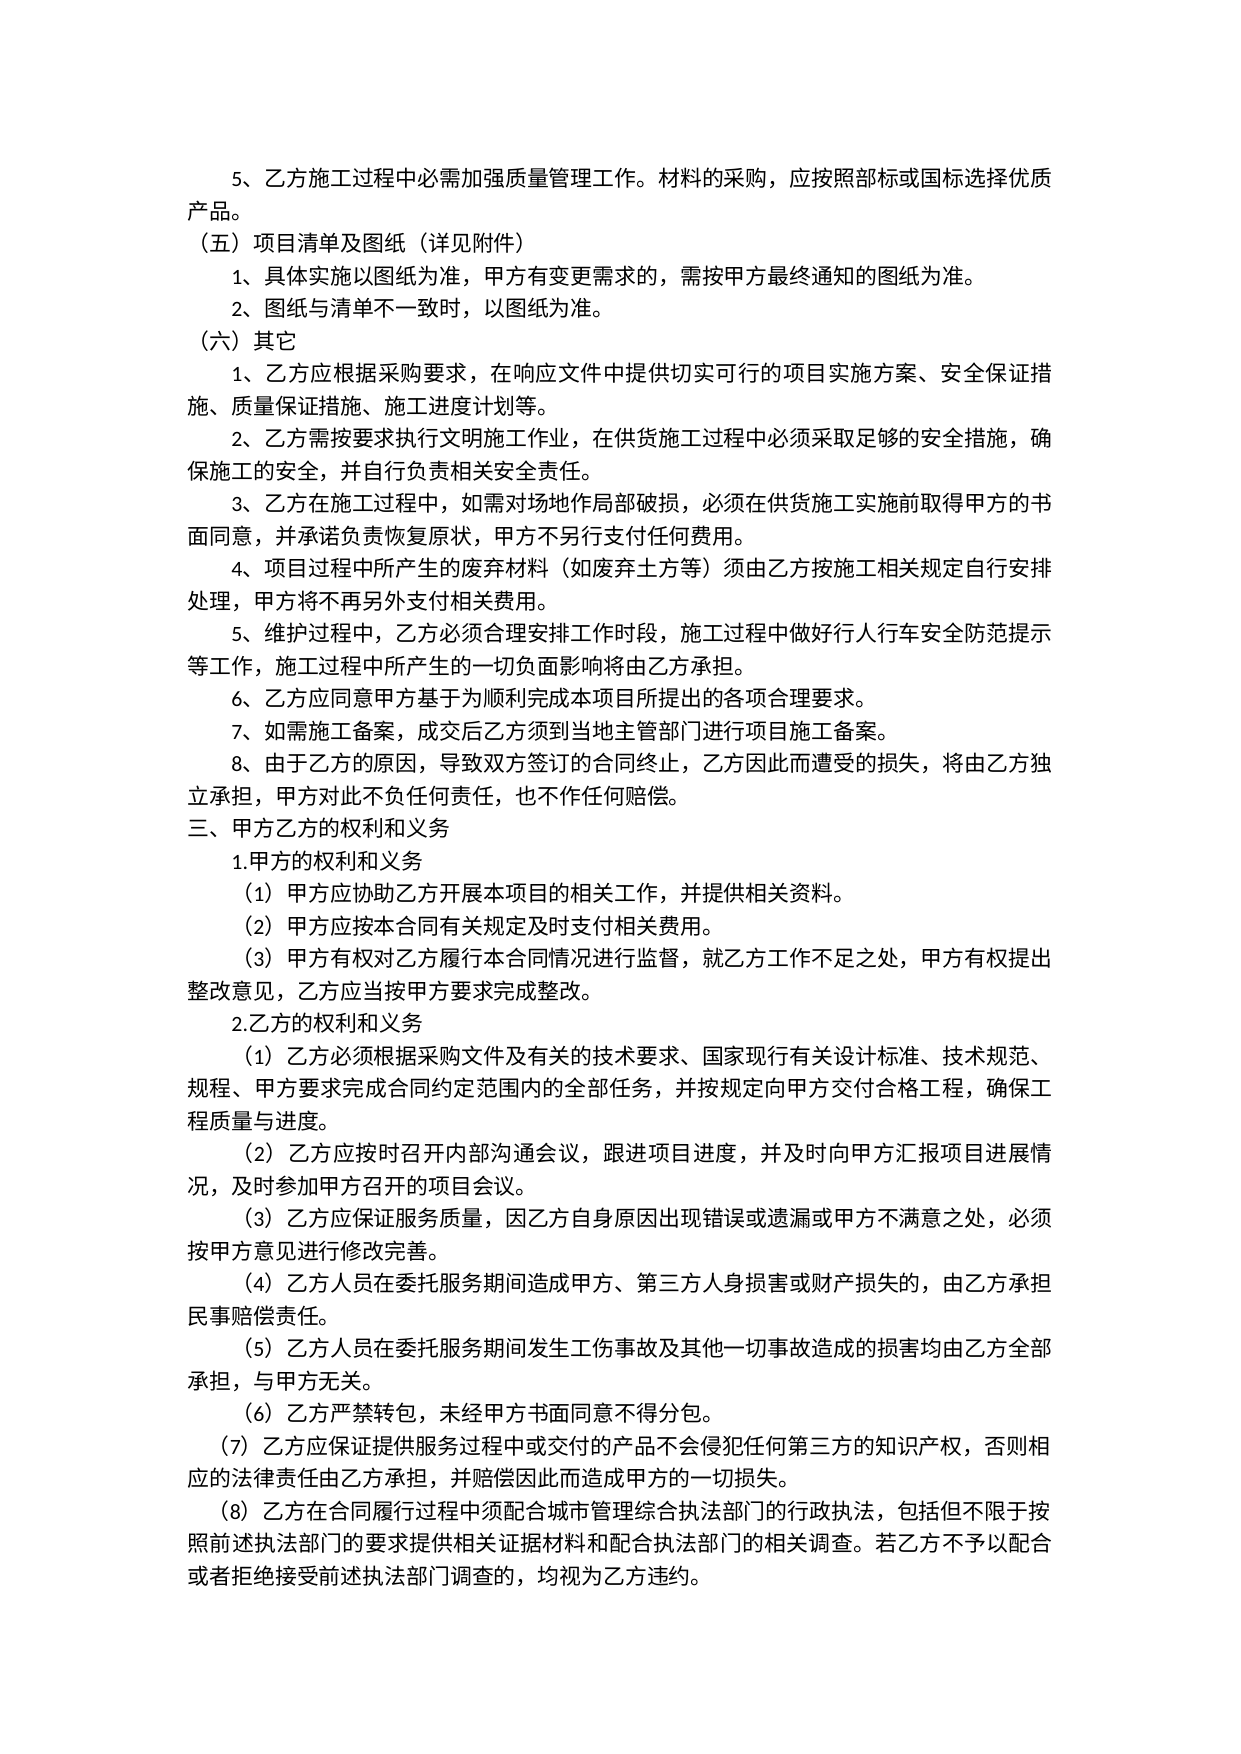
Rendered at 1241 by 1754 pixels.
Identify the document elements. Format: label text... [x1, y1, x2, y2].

text （3）甲方有权对乙方履行本合同情况进行监督，就乙方工作不足之处，甲方有权提出整改意见，乙方应当按甲方要求完成整改。 [187, 942, 1053, 1007]
text 5、乙方施工过程中必需加强质量管理工作。材料的采购，应按照部标或国标选择优质产品。 [187, 162, 1053, 227]
text （3）乙方应保证服务质量，因乙方自身原因出现错误或遗漏或甲方不满意之处，必须按甲方意见进行修改完善。 [187, 1202, 1053, 1267]
text 6、乙方应同意甲方基于为顺利完成本项目所提出的各项合理要求。 [187, 682, 1053, 714]
text （2）甲方应按本合同有关规定及时支付相关费用。 [187, 909, 1053, 942]
text 2、图纸与清单不一致时，以图纸为准。 [187, 292, 1053, 324]
text （1）甲方应协助乙方开展本项目的相关工作，并提供相关资料。 [187, 877, 1053, 909]
text 1.甲方的权利和义务 [187, 844, 1053, 877]
text 2、乙方需按要求执行文明施工作业，在供货施工过程中必须采取足够的安全措施，确保施工的安全，并自行负责相关安全责任。 [187, 422, 1053, 487]
text （五）项目清单及图纸（详见附件） [187, 227, 1053, 259]
text 3、乙方在施工过程中，如需对场地作局部破损，必须在供货施工实施前取得甲方的书面同意，并承诺负责恢复原状，甲方不另行支付任何费用。 [187, 487, 1053, 552]
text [187, 1397, 1053, 1592]
text 8、由于乙方的原因，导致双方签订的合同终止，乙方因此而遭受的损失，将由乙方独立承担，甲方对此不负任何责任，也不作任何赔偿。 [187, 747, 1053, 812]
text 1、具体实施以图纸为准，甲方有变更需求的，需按甲方最终通知的图纸为准。 [187, 259, 1053, 292]
text 2.乙方的权利和义务 [187, 1007, 1053, 1039]
text （2）乙方应按时召开内部沟通会议，跟进项目进度，并及时向甲方汇报项目进展情况，及时参加甲方召开的项目会议。 [187, 1137, 1053, 1202]
text 1、乙方应根据采购要求，在响应文件中提供切实可行的项目实施方案、安全保证措施、质量保证措施、施工进度计划等。 [187, 357, 1053, 422]
text （5）乙方人员在委托服务期间发生工伤事故及其他一切事故造成的损害均由乙方全部承担，与甲方无关。 [187, 1332, 1053, 1397]
text （六）其它 [187, 324, 1053, 357]
text 7、如需施工备案，成交后乙方须到当地主管部门进行项目施工备案。 [187, 714, 1053, 747]
text 三、甲方乙方的权利和义务 [187, 812, 1053, 844]
text （1）乙方必须根据采购文件及有关的技术要求、国家现行有关设计标准、技术规范、规程、甲方要求完成合同约定范围内的全部任务，并按规定向甲方交付合格工程，确保工程质量与进度。 [187, 1039, 1053, 1137]
text 4、项目过程中所产生的废弃材料（如废弃土方等）须由乙方按施工相关规定自行安排处理，甲方将不再另外支付相关费用。 [187, 552, 1053, 617]
text （4）乙方人员在委托服务期间造成甲方、第三方人身损害或财产损失的，由乙方承担民事赔偿责任。 [187, 1267, 1053, 1332]
text 5、维护过程中，乙方必须合理安排工作时段，施工过程中做好行人行车安全防范提示等工作，施工过程中所产生的一切负面影响将由乙方承担。 [187, 617, 1053, 682]
